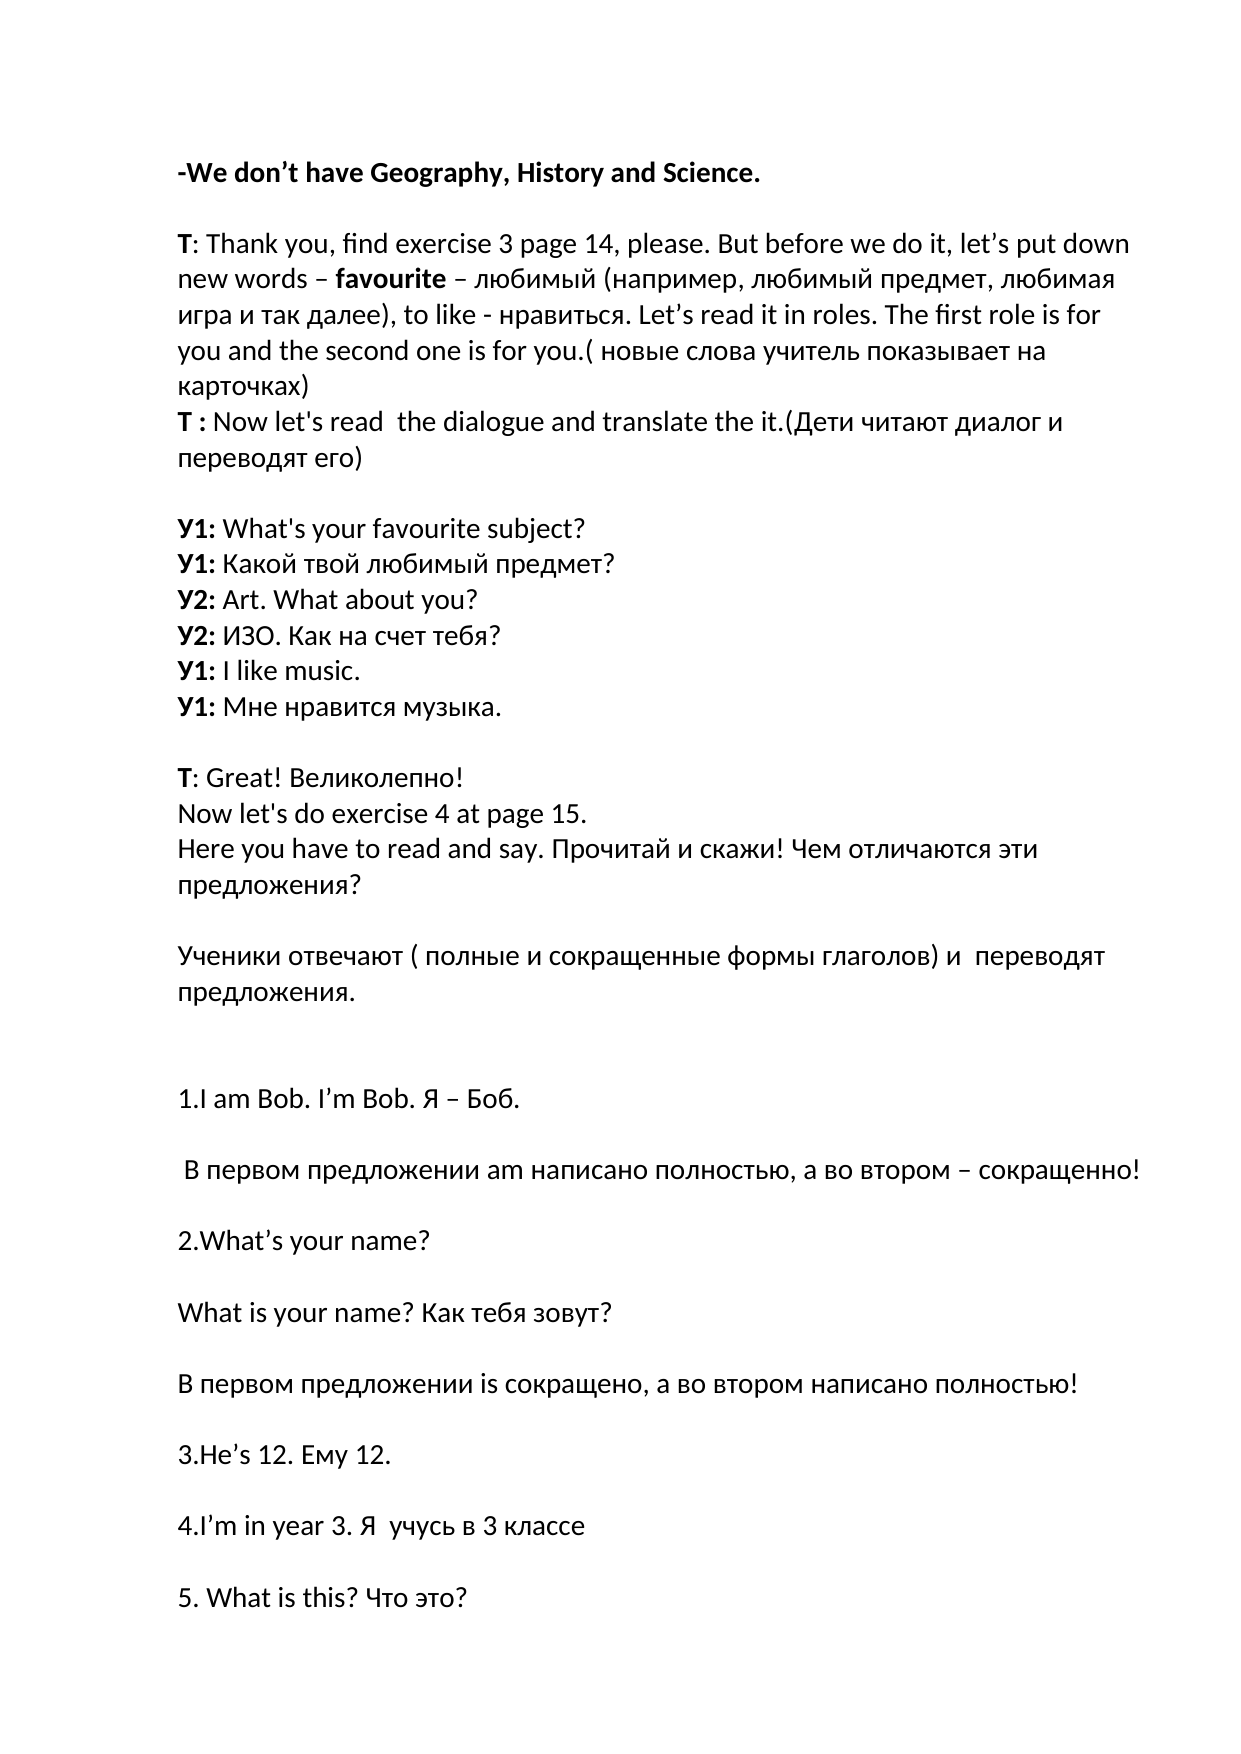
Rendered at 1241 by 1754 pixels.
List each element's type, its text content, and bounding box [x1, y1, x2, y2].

text У2: ИЗО. Как на счет тебя? [177, 617, 1152, 652]
text -We don’t have Geography, History and Science. [177, 154, 1152, 189]
text У1: Мне нравится музыка. [177, 688, 1152, 724]
text 4.I’m in year 3. Я учусь в 3 классе [177, 1507, 1152, 1543]
text 1.I am Bob. I’m Bob. Я – Боб. [177, 1080, 1152, 1116]
text T: Great! Великолепно! [177, 759, 1152, 795]
text 5. What is this? Что это? [177, 1579, 1152, 1614]
text Ученики отвечают ( полные и сокращенные формы глаголов) и переводят предложения. [177, 937, 1152, 1009]
text У1: Какой твой любимый предмет? [177, 546, 1152, 581]
text У2: Art. What about you? [177, 581, 1152, 617]
text В первом предложении am написано полностью, а во втором – сокращенно! [177, 1151, 1152, 1187]
text 3.He’s 12. Ему 12. [177, 1436, 1152, 1472]
text У1: I like music. [177, 652, 1152, 688]
text В первом предложении is сокращено, а во втором написано полностью! [177, 1365, 1152, 1401]
text T: Thank you, find exercise 3 page 14, please. But before we do it, let’s put down new words – favourite – любимый (например, любимый предмет, любимая игра и так далее), to like - нравиться. Let’s read it in roles. The first role is for you and the second one is for you.( новые слова учитель показывает на карточках) T : Now let's read the dialogue and translate the it.(Дети читают диалог и переводят его) [177, 225, 1152, 474]
text У1: What's your favourite subject? [177, 510, 1152, 546]
text Here you have to read and say. Прочитай и скажи! Чем отличаются эти предложения? [177, 831, 1152, 902]
text 2.What’s your name? [177, 1222, 1152, 1258]
text What is your name? Как тебя зовут? [177, 1294, 1152, 1329]
text Now let's do exercise 4 at page 15. [177, 795, 1152, 831]
